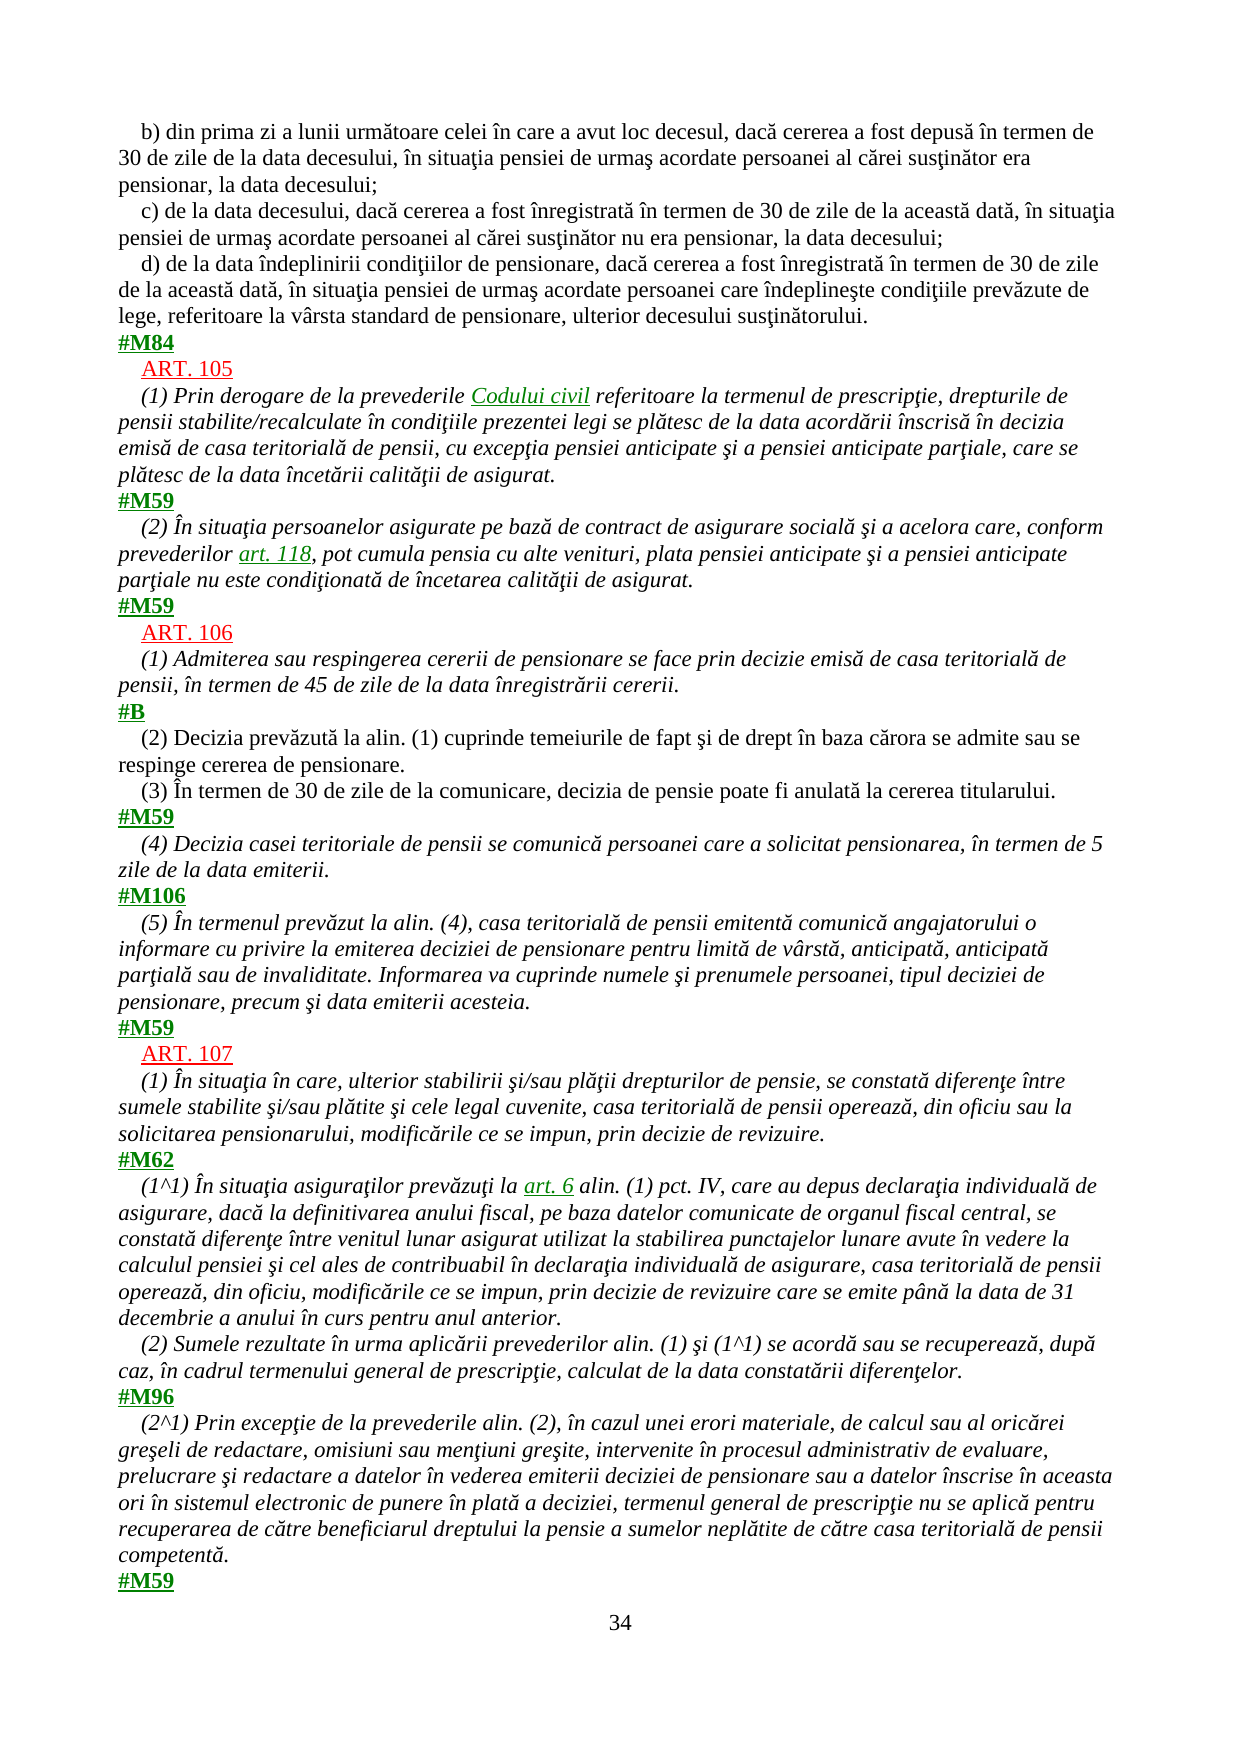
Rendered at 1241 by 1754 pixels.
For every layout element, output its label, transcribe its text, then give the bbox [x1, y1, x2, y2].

text #M96 [118, 1383, 1122, 1409]
text b) din prima zi a lunii următoare celei în care a avut loc decesul, dacă cererea a fost depusă în termen de 30 de zile de la data decesului, în situaţia pensiei de urmaş acordate persoanei al cărei susţinător era pensionar, la data decesului; [118, 118, 1122, 197]
text (2^1) Prin excepţie de la prevederile alin. (2), în cazul unei erori materiale, de calcul sau al oricărei greşeli de redactare, omisiuni sau menţiuni greşite, intervenite în procesul administrativ de evaluare, prelucrare şi redactare a datelor în vederea emiterii deciziei de pensionare sau a datelor înscrise în aceasta ori în sistemul electronic de punere în plată a deciziei, termenul general de prescripţie nu se aplică pentru recuperarea de către beneficiarul dreptului la pensie a sumelor neplătite de către casa teritorială de pensii competentă. [118, 1409, 1122, 1568]
text (2) În situaţia persoanelor asigurate pe bază de contract de asigurare socială şi a acelora care, conform prevederilor art. 118, pot cumula pensia cu alte venituri, plata pensiei anticipate şi a pensiei anticipate parţiale nu este condiţionată de încetarea calităţii de asigurat. [118, 513, 1122, 592]
text (1) Prin derogare de la prevederile Codului civil referitoare la termenul de prescripţie, drepturile de pensii stabilite/recalculate în condiţiile prezentei legi se plătesc de la data acordării înscrisă în decizia emisă de casa teritorială de pensii, cu excepţia pensiei anticipate şi a pensiei anticipate parţiale, care se plătesc de la data încetării calităţii de asigurat. [118, 382, 1122, 487]
text d) de la data îndeplinirii condiţiilor de pensionare, dacă cererea a fost înregistrată în termen de 30 de zile de la această dată, în situaţia pensiei de urmaş acordate persoanei care îndeplineşte condiţiile prevăzute de lege, referitoare la vârsta standard de pensionare, ulterior decesului susţinătorului. [118, 250, 1122, 329]
text ART. 106 [118, 619, 1122, 645]
text (1) În situaţia în care, ulterior stabilirii şi/sau plăţii drepturilor de pensie, se constată diferenţe între sumele stabilite şi/sau plătite şi cele legal cuvenite, casa teritorială de pensii operează, din oficiu sau la solicitarea pensionarului, modificările ce se impun, prin decizie de revizuire. [118, 1067, 1122, 1146]
text #M59 [118, 803, 1122, 830]
text (5) În termenul prevăzut la alin. (4), casa teritorială de pensii emitentă comunică angajatorului o informare cu privire la emiterea deciziei de pensionare pentru limită de vârstă, anticipată, anticipată parţială sau de invaliditate. Informarea va cuprinde numele şi prenumele persoanei, tipul deciziei de pensionare, precum şi data emiterii acesteia. [118, 909, 1122, 1014]
text (1^1) În situaţia asiguraţilor prevăzuţi la art. 6 alin. (1) pct. IV, care au depus declaraţia individuală de asigurare, dacă la definitivarea anului fiscal, pe baza datelor comunicate de organul fiscal central, se constată diferenţe între venitul lunar asigurat utilizat la stabilirea punctajelor lunare avute în vedere la calculul pensiei şi cel ales de contribuabil în declaraţia individuală de asigurare, casa teritorială de pensii operează, din oficiu, modificările ce se impun, prin decizie de revizuire care se emite până la data de 31 decembrie a anului în curs pentru anul anterior. [118, 1172, 1122, 1330]
text (1) Admiterea sau respingerea cererii de pensionare se face prin decizie emisă de casa teritorială de pensii, în termen de 45 de zile de la data înregistrării cererii. [118, 645, 1122, 698]
text #M59 [118, 1014, 1122, 1041]
text #M84 [118, 329, 1122, 355]
text #B [118, 698, 1122, 724]
text (3) În termen de 30 de zile de la comunicare, decizia de pensie poate fi anulată la cererea titularului. [118, 777, 1122, 803]
text #M106 [118, 882, 1122, 909]
text ART. 105 [118, 355, 1122, 382]
text (2) Sumele rezultate în urma aplicării prevederilor alin. (1) şi (1^1) se acordă sau se recuperează, după caz, în cadrul termenului general de prescripţie, calculat de la data constatării diferenţelor. [118, 1330, 1122, 1383]
text (4) Decizia casei teritoriale de pensii se comunică persoanei care a solicitat pensionarea, în termen de 5 zile de la data emiterii. [118, 830, 1122, 882]
text #M59 [118, 1568, 1122, 1594]
text #M59 [118, 487, 1122, 513]
text #M62 [118, 1146, 1122, 1172]
text ART. 107 [118, 1041, 1122, 1067]
text #M59 [118, 592, 1122, 619]
text c) de la data decesului, dacă cererea a fost înregistrată în termen de 30 de zile de la această dată, în situaţia pensiei de urmaş acordate persoanei al cărei susţinător nu era pensionar, la data decesului; [118, 197, 1122, 250]
text (2) Decizia prevăzută la alin. (1) cuprinde temeiurile de fapt şi de drept în baza cărora se admite sau se respinge cererea de pensionare. [118, 724, 1122, 777]
